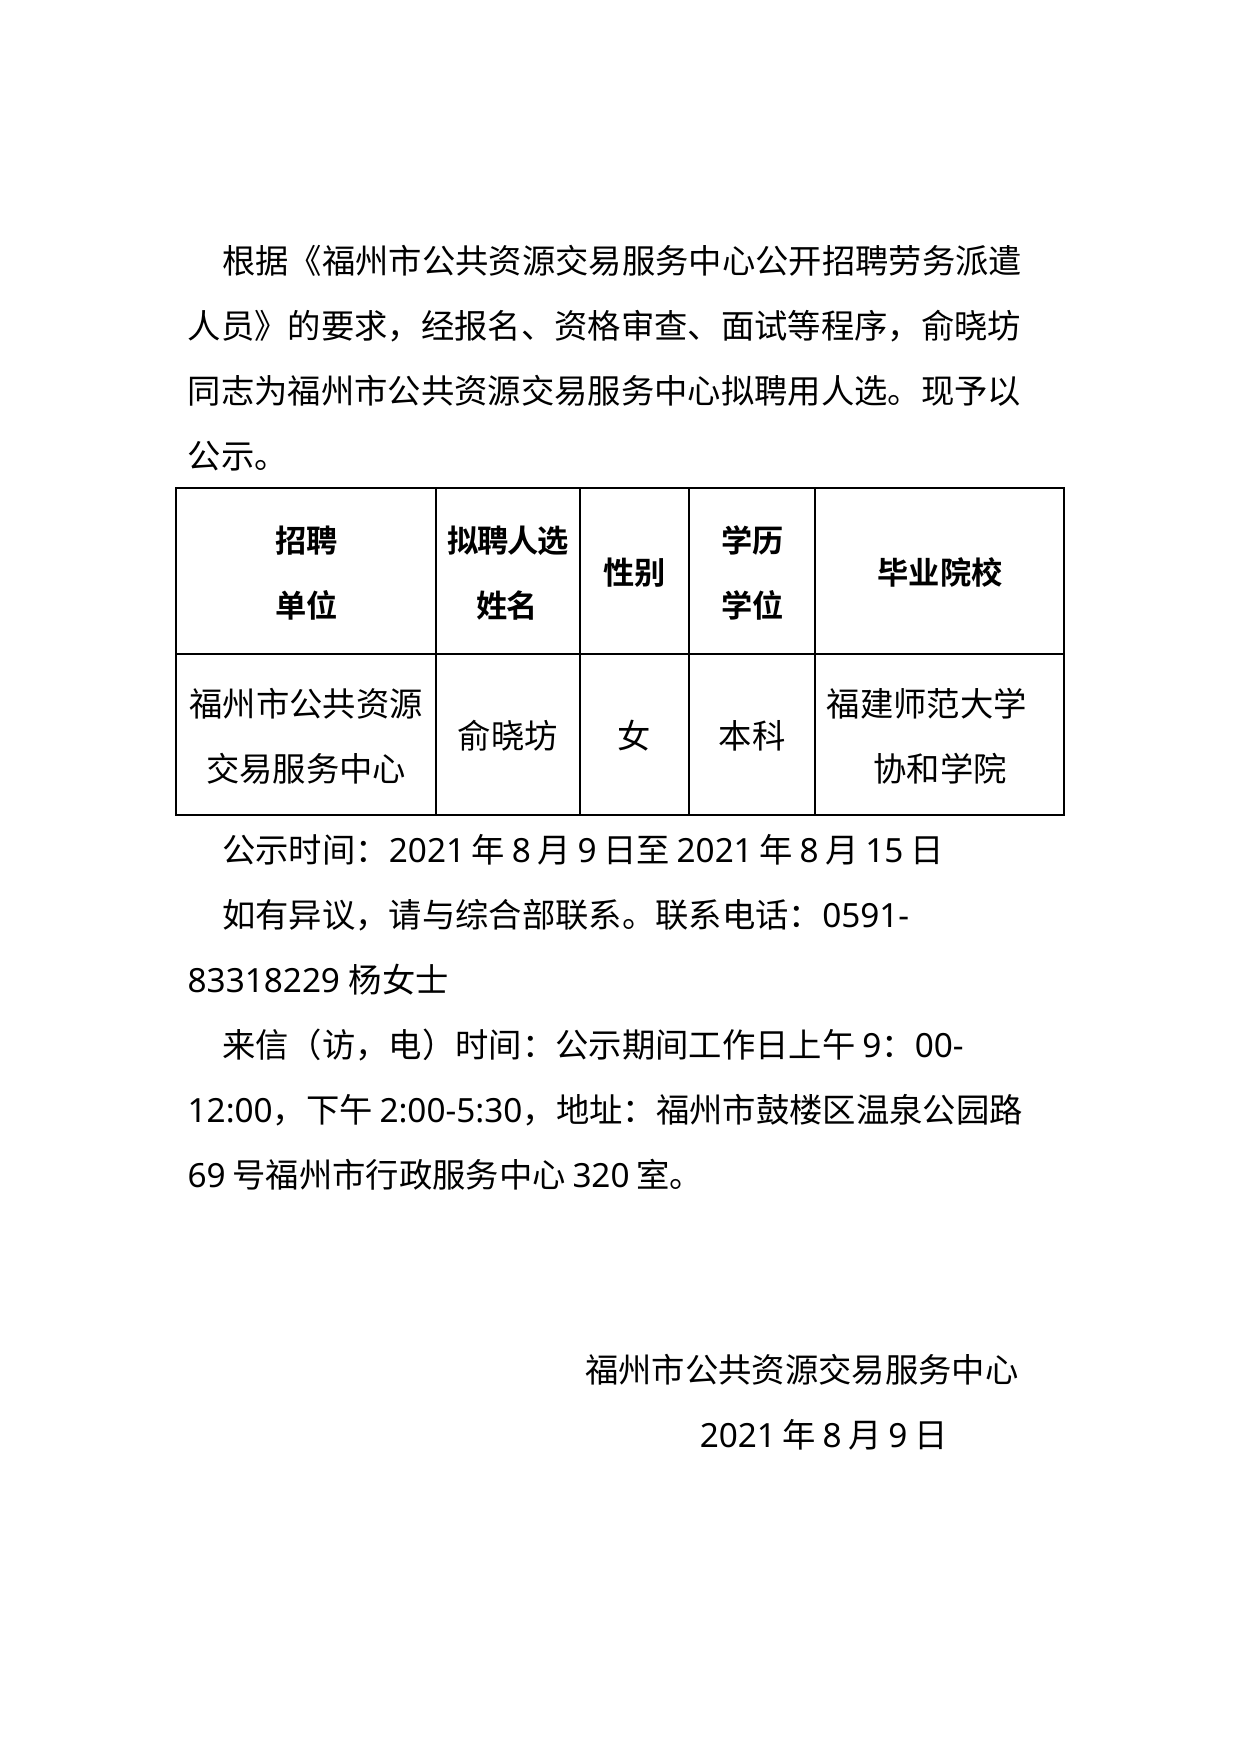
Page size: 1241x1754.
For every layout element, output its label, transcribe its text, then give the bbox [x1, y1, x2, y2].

text 根据《福州市公共资源交易服务中心公开招聘劳务派遣人员》的要求，经报名、资格审查、面试等程序，俞晓坊同志为福州市公共资源交易服务中心拟聘用人选。现予以公示。 [187, 227, 1053, 487]
table_cell 福州市公共资源交易服务中心 [177, 655, 435, 814]
text 来信（访，电）时间：公示期间工作日上午9：00-12:00，下午2:00-5:30，地址：福州市鼓楼区温泉公园路69号福州市行政服务中心320室。 [187, 1011, 1053, 1206]
table_header 性别 [581, 489, 688, 653]
text 如有异议，请与综合部联系。联系电话：0591-83318229 杨女士 [187, 881, 1053, 1011]
table_cell 本科 [690, 655, 814, 814]
table_header 毕业院校 [816, 489, 1063, 653]
table_cell 女 [581, 655, 688, 814]
table_header 招聘 单位 [177, 489, 435, 653]
table_cell 福建师范大学 协和学院 [816, 655, 1063, 814]
table_cell 俞晓坊 [437, 655, 579, 814]
text 福州市公共资源交易服务中心 [187, 1336, 1053, 1401]
table_header 拟聘人选姓名 [437, 489, 579, 653]
text 公示时间：2021年8月9日至2021年8月15日 [187, 816, 1053, 881]
text 2021年8月9日 [187, 1401, 1053, 1466]
table_header 学历 学位 [690, 489, 814, 653]
